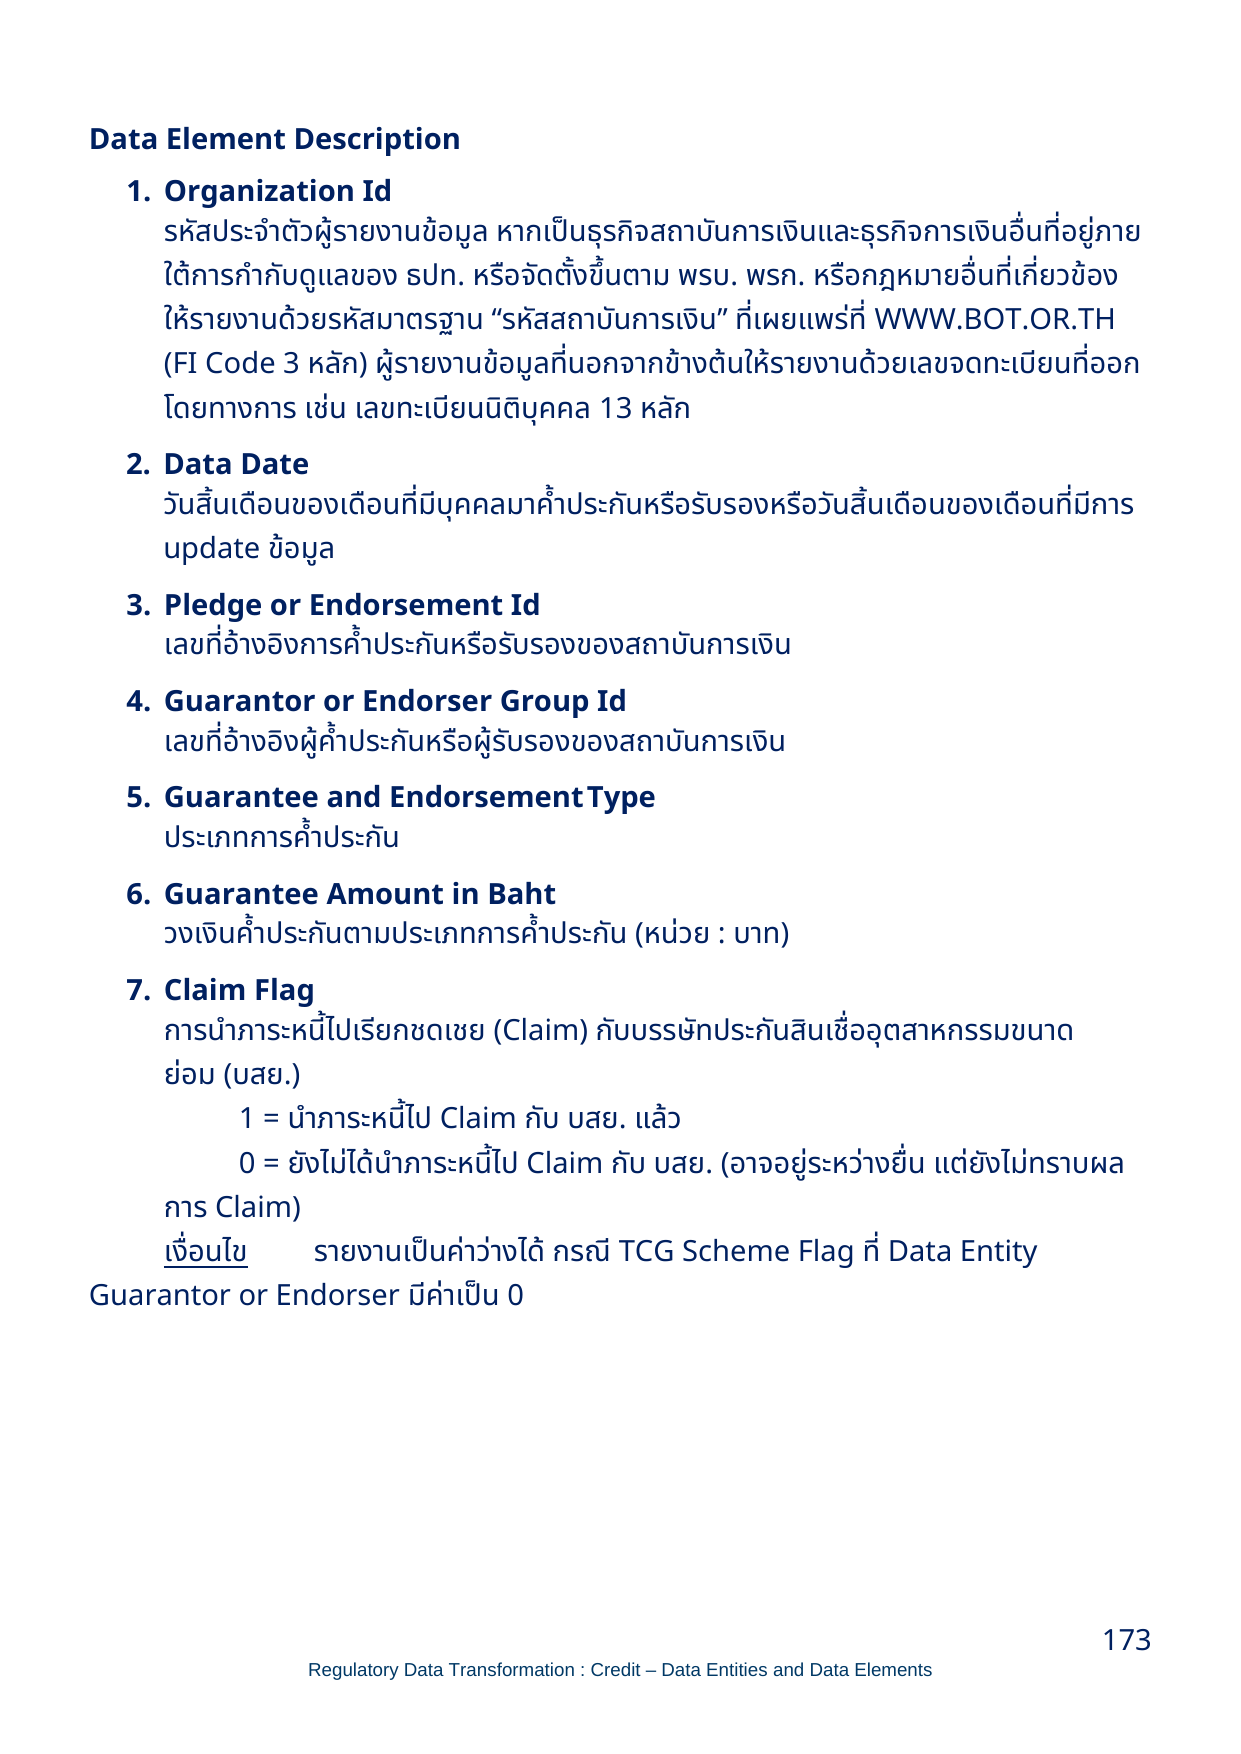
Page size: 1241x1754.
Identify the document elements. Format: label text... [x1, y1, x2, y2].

list เลขที่อ้างอิงผู้ค้ำประกันหรือผู้รับรองของสถาบันการเงิน [164, 720, 1152, 764]
list การนำภาระหนี้ไปเรียกชดเชย (Claim) กับบรรษัทประกันสินเชื่ออุตสาหกรรมขนาดย่อม (บสย.) [164, 1009, 1152, 1098]
list รหัสประจำตัวผู้รายงานข้อมูล หากเป็นธุรกิจสถาบันการเงินและธุรกิจการเงินอื่นที่อยู่ภายใต้การกำกับดูแลของ ธปท. หรือจัดตั้งขึ้นตาม พรบ. พรก. หรือกฎหมายอื่นที่เกี่ยวข้อง ให้รายงานด้วยรหัสมาตรฐาน “รหัสสถาบันการเงิน” ที่เผยแพร่ที่ www.bot.or.th (FI Code 3 หลัก) ผู้รายงานข้อมูลที่นอกจากข้างต้นให้รายงานด้วยเลขจดทะเบียนที่ออกโดยทางการ เช่น เลขทะเบียนนิติบุคคล 13 หลัก [164, 210, 1152, 431]
list เลขที่อ้างอิงการค้ำประกันหรือรับรองของสถาบันการเงิน [164, 624, 1152, 668]
list Guarantee Amount in Baht [126, 873, 1152, 913]
list 0 = ยังไม่ได้นำภาระหนี้ไป Claim กับ บสย. (อาจอยู่ระหว่างยื่น แต่ยังไม่ทราบผลการ Claim) [164, 1142, 1152, 1230]
list วงเงินค้ำประกันตามประเภทการค้ำประกัน (หน่วย : บาท) [164, 913, 1152, 957]
list Guarantee and Endorsement Type [126, 777, 1152, 816]
list Pledge or Endorsement Id [126, 584, 1152, 624]
text เงื่อนไข รายงานเป็นค่าว่างได้ กรณี TCG Scheme Flag ที่ Data Entity Guarantor or Endorser มีค่าเป็น 0 [89, 1230, 1152, 1319]
list 1 = นำภาระหนี้ไป Claim กับ บสย. แล้ว [164, 1098, 1152, 1142]
list Organization Id [126, 170, 1152, 210]
list ประเภทการค้ำประกัน [164, 816, 1152, 860]
list วันสิ้นเดือนของเดือนที่มีบุคคลมาค้ำประกันหรือรับรองหรือวันสิ้นเดือนของเดือนที่มีการ update ข้อมูล [163, 483, 1152, 572]
list Data Date [126, 444, 1152, 483]
text Data Element Description [89, 118, 1152, 158]
list Claim Flag [126, 969, 1152, 1009]
list Guarantor or Endorser Group Id [126, 680, 1152, 720]
